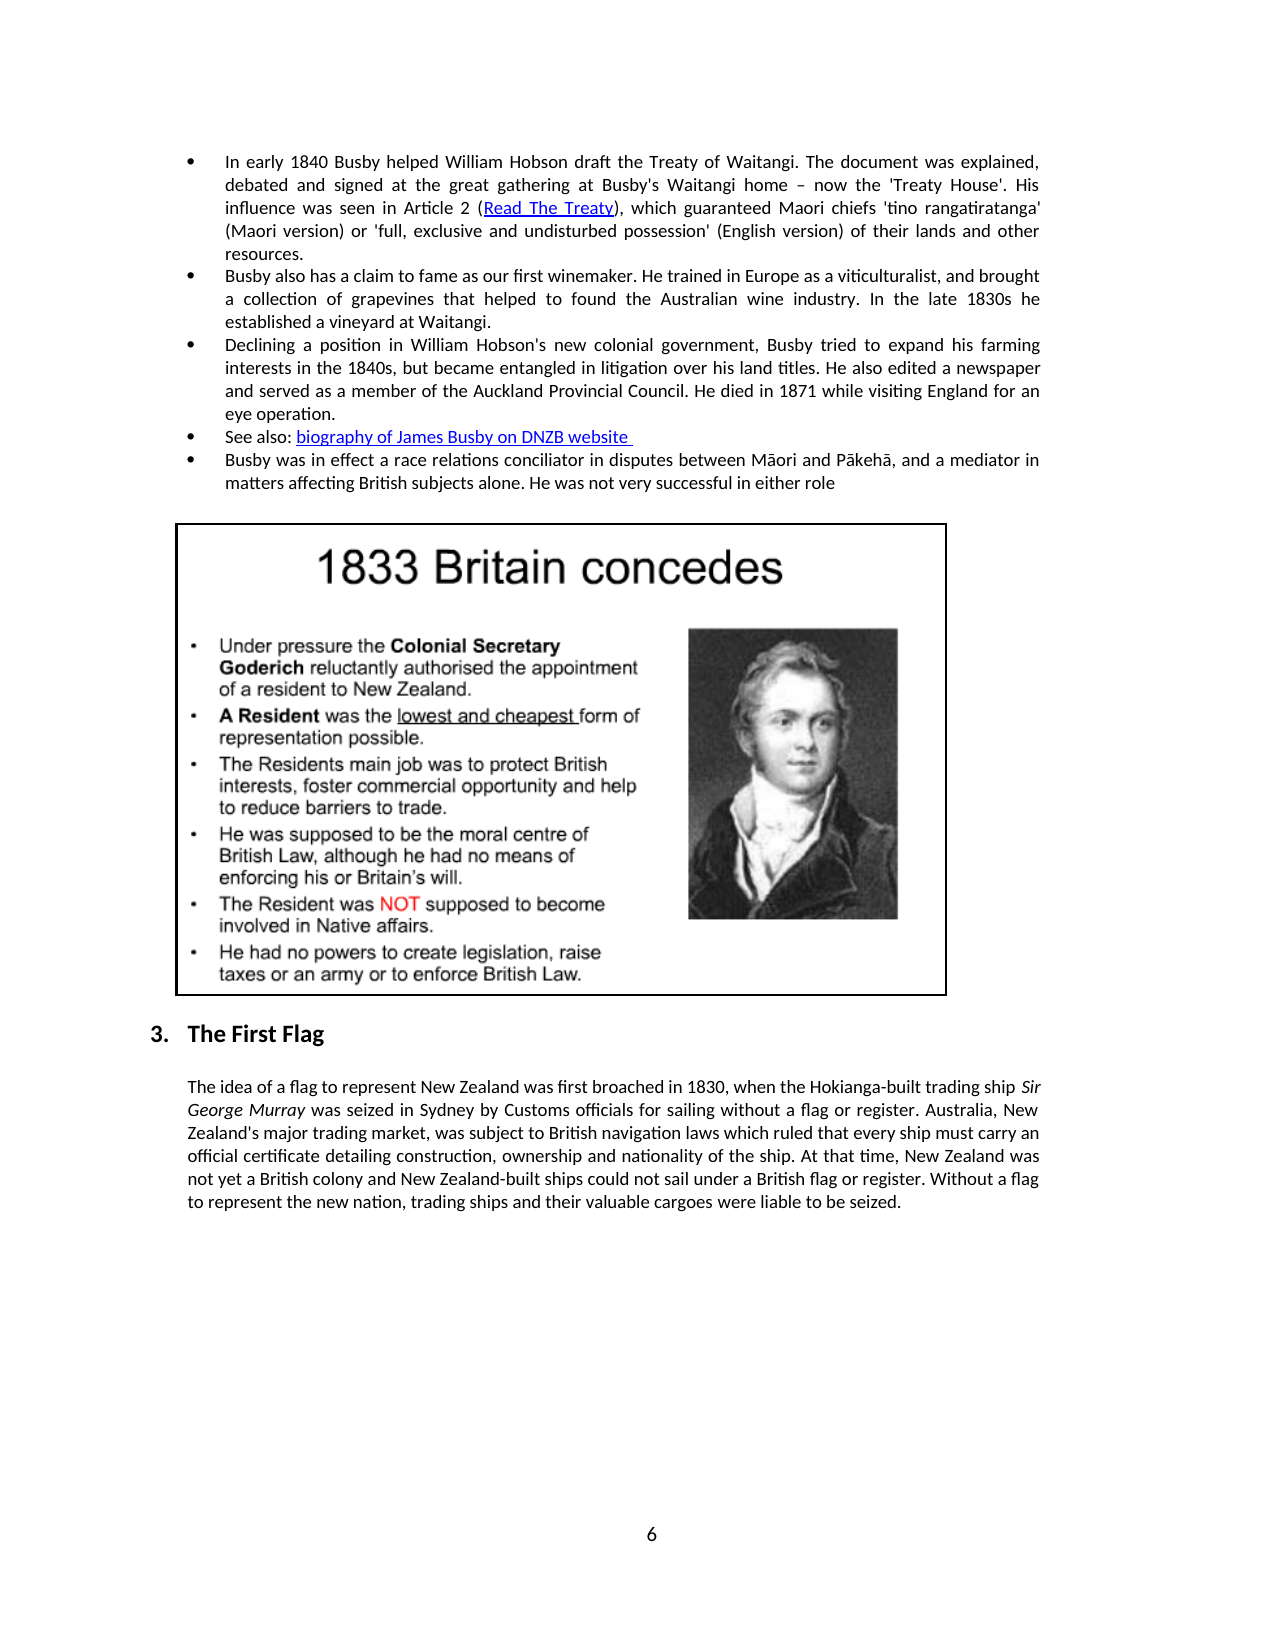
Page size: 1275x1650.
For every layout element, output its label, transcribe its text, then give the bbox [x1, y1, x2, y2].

list Declining a position in William Hobson's new colonial government, Busby tried to expand his farming interests in the 1840s, but became entangled in litigation over his land titles. He also edited a newspaper and served as a member of the Auckland Provincial Council. He died in 1871 while visiting England for an eye operation. [187, 333, 1042, 425]
picture [178, 525, 945, 994]
list See also: biography of James Busby on DNZB website [187, 425, 1042, 448]
text The idea of a flag to represent New Zealand was first broached in 1830, when the Hokianga-built trading ship Sir George Murray was seized in Sydney by Customs officials for sailing without a flag or register. Australia, New Zealand's major trading market, was subject to British navigation laws which ruled that every ship must carry an official certificate detailing construction, ownership and nationality of the ship. At that time, New Zealand was not yet a British colony and New Zealand-built ships could not sail under a British flag or register. Without a flag to represent the new nation, trading ships and their valuable cargoes were liable to be seized. [187, 1075, 1041, 1213]
list The First Flag [150, 1026, 1042, 1046]
list In early 1840 Busby helped William Hobson draft the Treaty of Waitangi. The document was explained, debated and signed at the great gathering at Busby's Waitangi home – now the 'Treaty House'. His influence was seen in Article 2 (Read The Treaty), which guaranteed Maori chiefs 'tino rangatiratanga' (Maori version) or 'full, exclusive and undisturbed possession' (English version) of their lands and other resources. [187, 150, 1042, 264]
list Busby also has a claim to fame as our first winemaker. He trained in Europe as a viticulturalist, and brought a collection of grapevines that helped to found the Australian wine industry. In the late 1830s he established a vineyard at Waitangi. [187, 264, 1042, 333]
list Busby was in effect a race relations conciliator in disputes between Māori and Pākehā, and a mediator in matters affecting British subjects alone. He was not very successful in either role [187, 448, 1042, 494]
